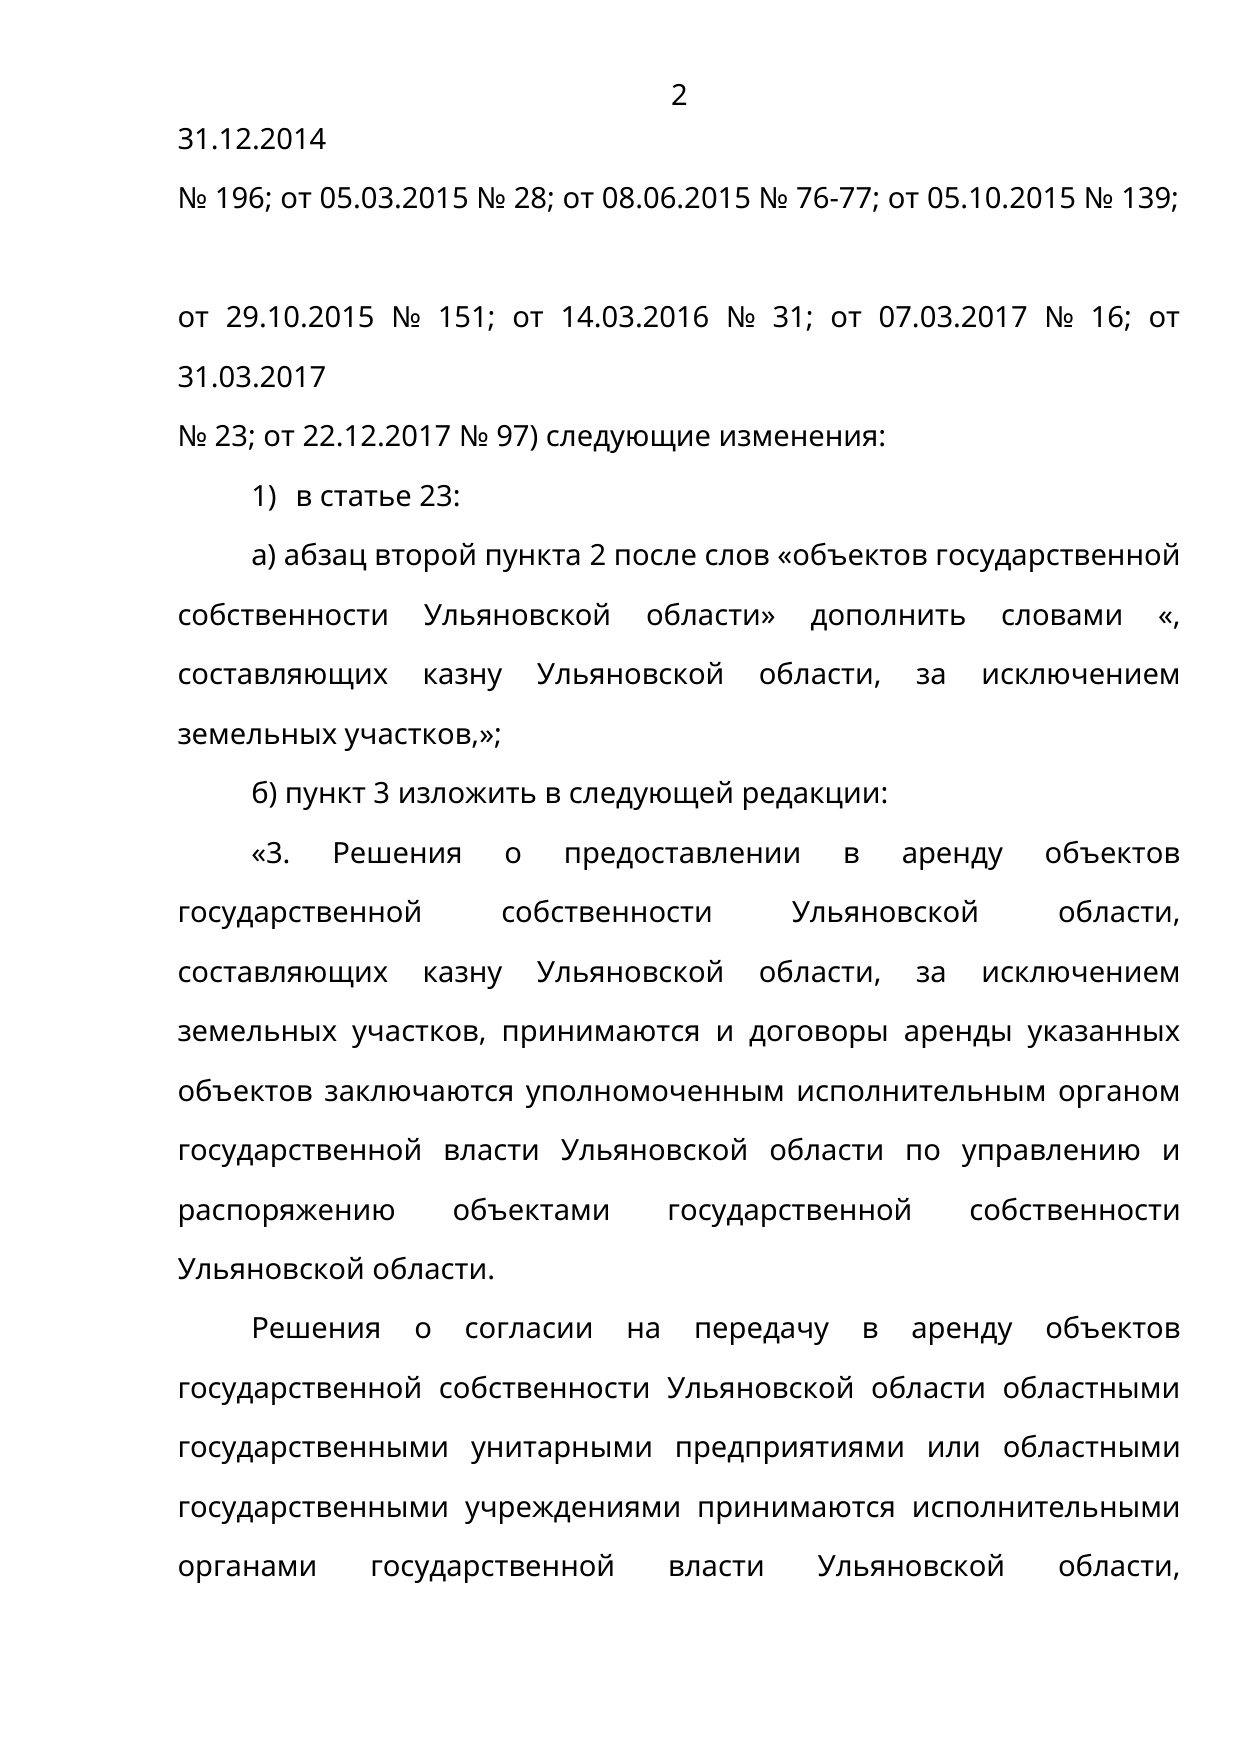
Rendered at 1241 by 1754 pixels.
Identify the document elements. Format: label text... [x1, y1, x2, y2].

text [177, 1308, 1181, 1585]
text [177, 118, 1181, 455]
list в статье 23: [177, 475, 1181, 515]
list б) пункт 3 изложить в следующей редакции: [177, 772, 1181, 812]
text «3. Решения о предоставлении в аренду объектов государственной собственности Ульяновской области, составляющих казну Ульяновской области, за исключением земельных участков, принимаются и договоры аренды указанных объектов заключаются уполномоченным исполнительным органом государственной власти Ульяновской области по управлению и распоряжению объектами государственной собственности Ульяновской области. [177, 832, 1181, 1288]
list а) абзац второй пункта 2 после слов «объектов государственной собственности Ульяновской области» дополнить словами «, составляющих казну Ульяновской области, за исключением земельных участков,»; [177, 534, 1181, 753]
